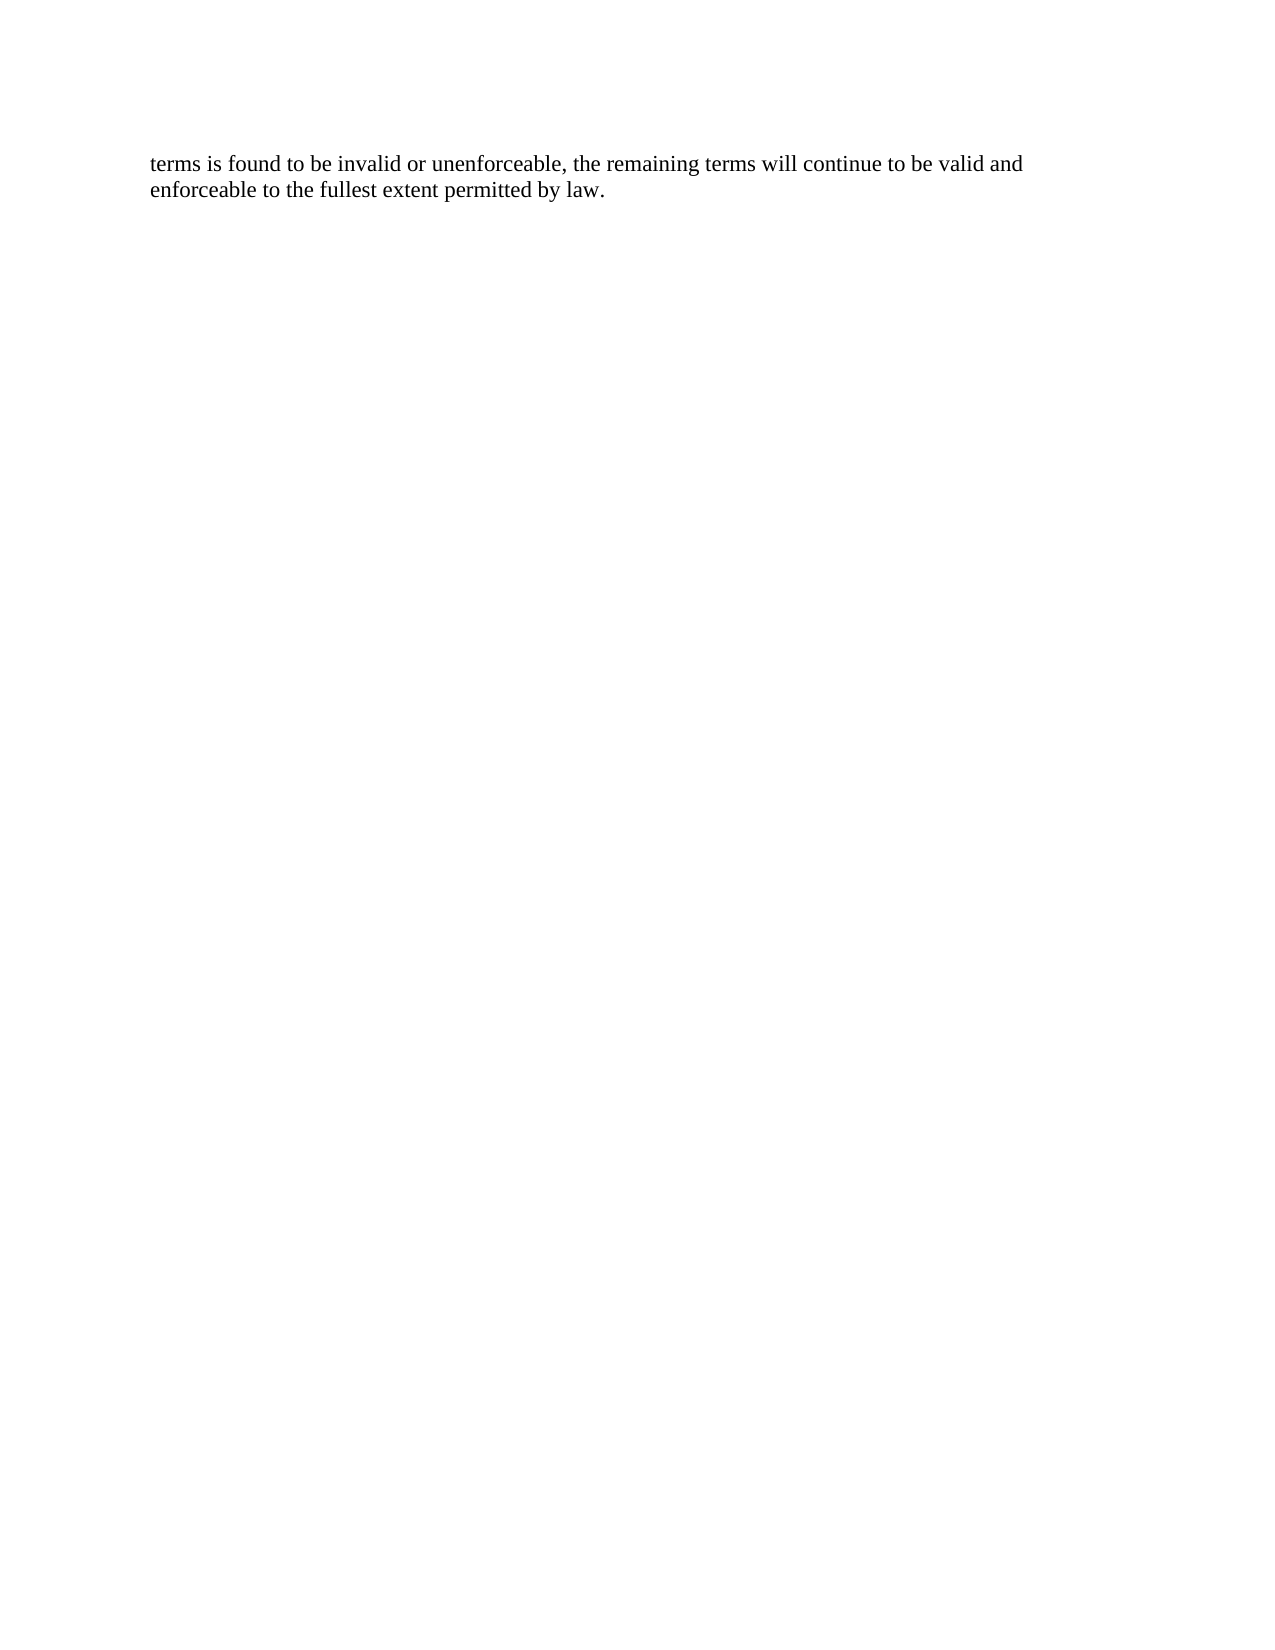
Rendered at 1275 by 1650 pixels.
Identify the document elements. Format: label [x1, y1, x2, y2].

text [150, 150, 1125, 203]
